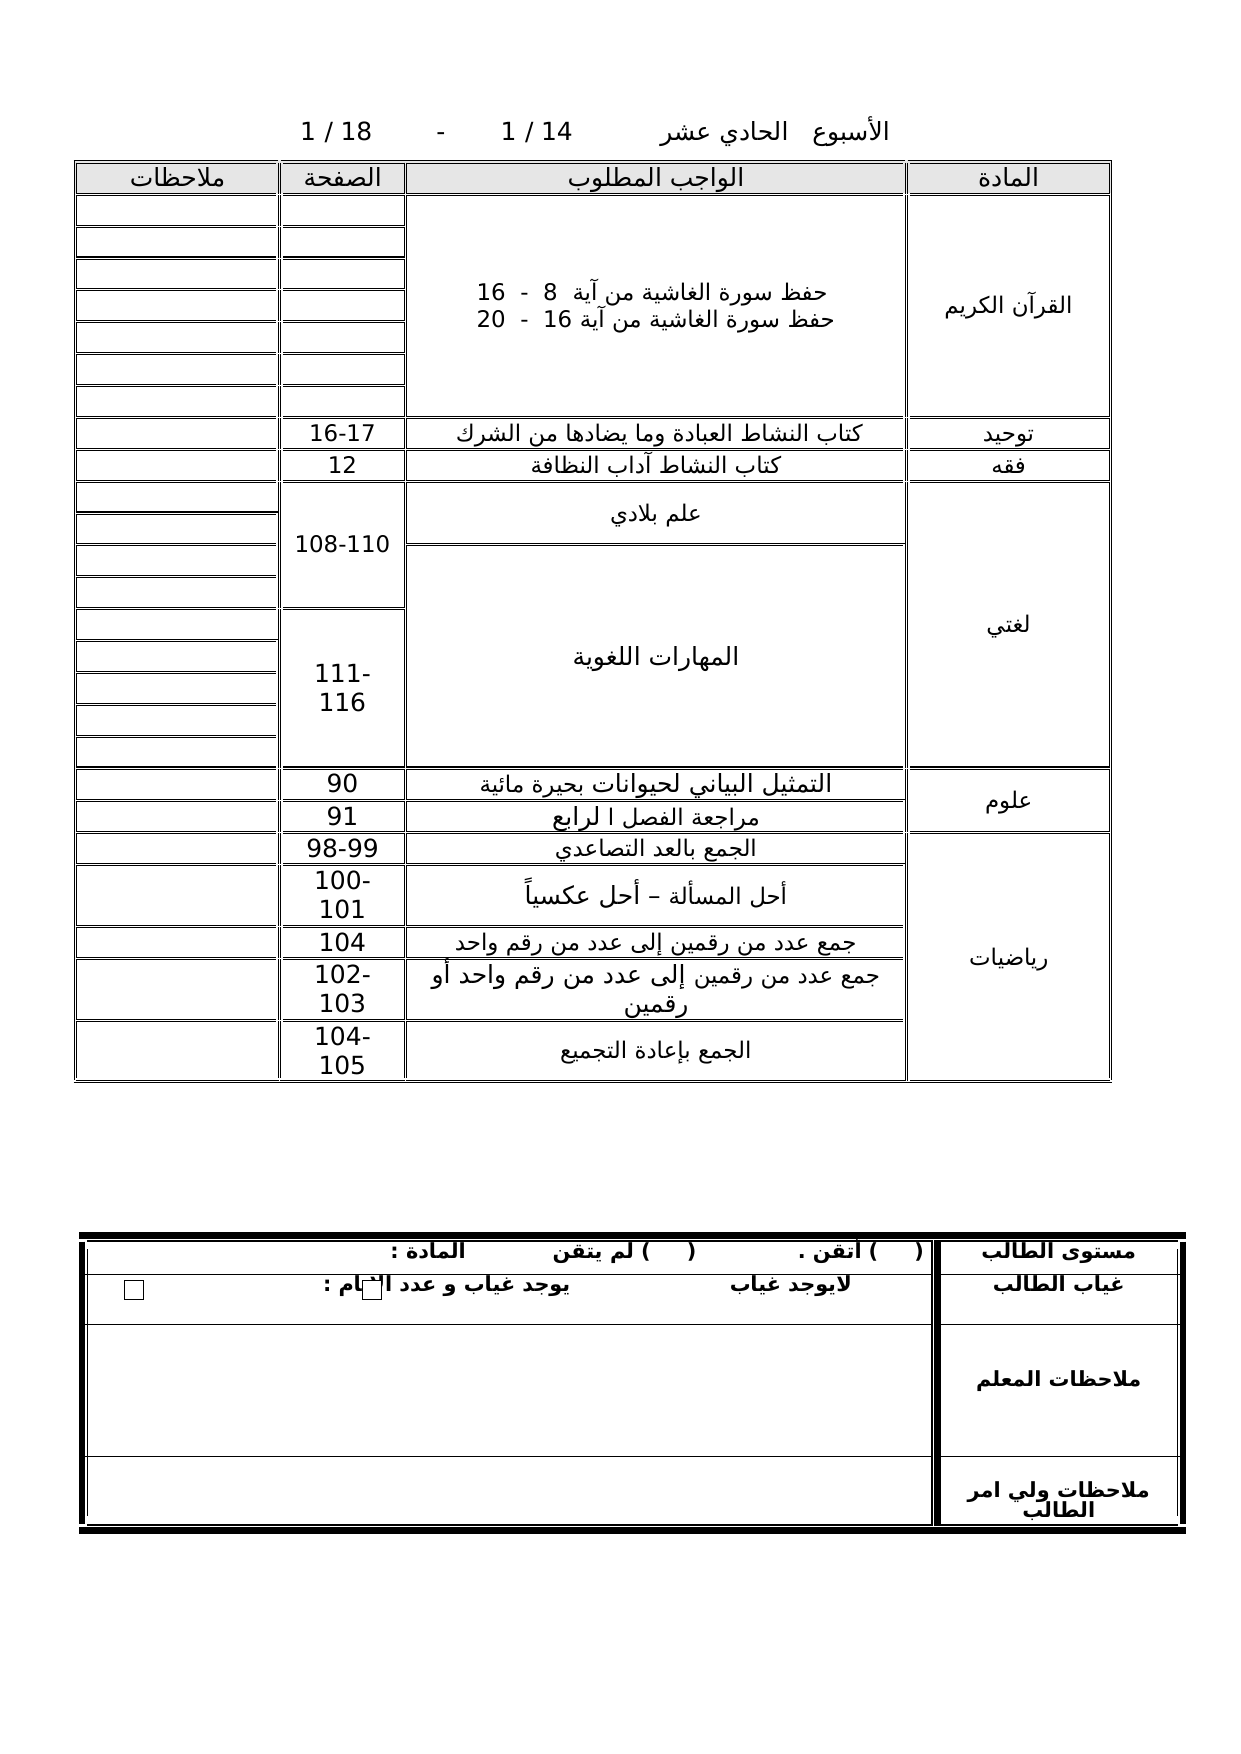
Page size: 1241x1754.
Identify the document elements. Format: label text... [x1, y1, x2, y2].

table_cell فقه [908, 448, 1109, 479]
table_cell رياضيات [906, 831, 1111, 1080]
table_cell [75, 831, 280, 863]
table_cell [77, 703, 278, 734]
table_cell [77, 193, 278, 224]
table_cell [75, 384, 280, 416]
table_cell 104 [281, 925, 404, 957]
table_cell [77, 448, 278, 479]
table_cell [280, 320, 405, 352]
table_cell الجمع بإعادة التجميع [405, 1019, 905, 1080]
table_cell الصفحة [280, 160, 405, 193]
table_cell لغتي [908, 480, 1109, 766]
table_cell [77, 766, 278, 799]
table_cell 12 [281, 448, 404, 479]
table_cell الواجب المطلوب [405, 160, 906, 193]
table_cell مراجعة الفصل ا لرابع [407, 800, 905, 831]
table_cell [77, 225, 278, 256]
table_cell أحل المسألة – أحل عكسياً [405, 864, 905, 925]
table_cell [75, 543, 278, 575]
table_cell غياب الطالب [941, 1275, 1177, 1324]
table_cell كتاب النشاط آداب النظافة [407, 448, 905, 479]
table_header مستوى الطالب [936, 1239, 1181, 1274]
table_cell التمثيل البياني لحيوانات بحيرة مائية [407, 766, 905, 799]
table_cell 16-17 [281, 416, 404, 448]
table_cell المهارات اللغوية [405, 544, 905, 766]
table_cell جمع عدد من رقمين إلى عدد من رقم واحد أو رقمين [407, 957, 905, 1018]
table_cell لايوجد غياب يوجد غياب و عدد الايام : [88, 1275, 931, 1324]
table_cell [75, 863, 280, 925]
table_header الأسبوع الحادي عشر 14 / 1 - 18 / 1 [80, 104, 1111, 160]
table_cell 100-101 [280, 863, 405, 925]
table_cell [85, 1457, 931, 1524]
table_cell [75, 640, 278, 671]
table_cell 90 [281, 766, 404, 799]
table_cell علوم [908, 766, 1109, 831]
table_cell 91 [281, 799, 404, 831]
table_cell الجمع بالعد التصاعدي [405, 831, 906, 863]
table_cell ملاحظات ولي امر الطالب [941, 1457, 1180, 1524]
table_cell 98-99 [280, 831, 405, 863]
table_cell [75, 1019, 280, 1080]
table_cell 102-103 [280, 957, 405, 1018]
table_cell [75, 288, 280, 320]
table_header ( ) أتقن . ( ) لم يتقن المادة : [84, 1239, 931, 1274]
table_cell [77, 799, 278, 831]
table_cell [88, 1325, 931, 1456]
table_cell [77, 480, 278, 511]
table_cell المادة [906, 160, 1111, 193]
table_cell [280, 384, 405, 416]
table_cell كتاب النشاط العبادة وما يضادها من الشرك [407, 416, 905, 448]
table_cell [75, 575, 278, 607]
table_cell [75, 607, 280, 639]
table_cell [75, 320, 280, 352]
table_cell [77, 735, 278, 766]
table_cell علم بلادي [407, 480, 905, 543]
table_cell ملاحظات [75, 160, 280, 193]
table_cell [77, 925, 278, 957]
table_cell ملاحظات المعلم [941, 1325, 1177, 1456]
table_cell [280, 288, 405, 320]
table_cell [77, 416, 278, 448]
table_cell 108-110 [281, 480, 404, 607]
table_cell جمع عدد من رقمين إلى عدد من رقم واحد [407, 925, 905, 957]
table_cell 111-116 [280, 607, 405, 766]
table_cell [75, 352, 280, 384]
table_cell [77, 671, 278, 703]
table_cell 104-105 [280, 1019, 405, 1080]
table_cell [281, 193, 404, 224]
table_cell [75, 957, 280, 1018]
table_cell [280, 352, 405, 384]
table_cell [77, 256, 278, 288]
table_cell توحيد [908, 416, 1109, 448]
table_cell القرآن الكريم [908, 193, 1109, 416]
table_cell [281, 256, 404, 288]
table_cell حفظ سورة الغاشية من آية 8 - 16 حفظ سورة الغاشية من آية 16 - 20 [407, 193, 905, 416]
table_cell [281, 225, 404, 256]
table_cell [77, 513, 278, 543]
